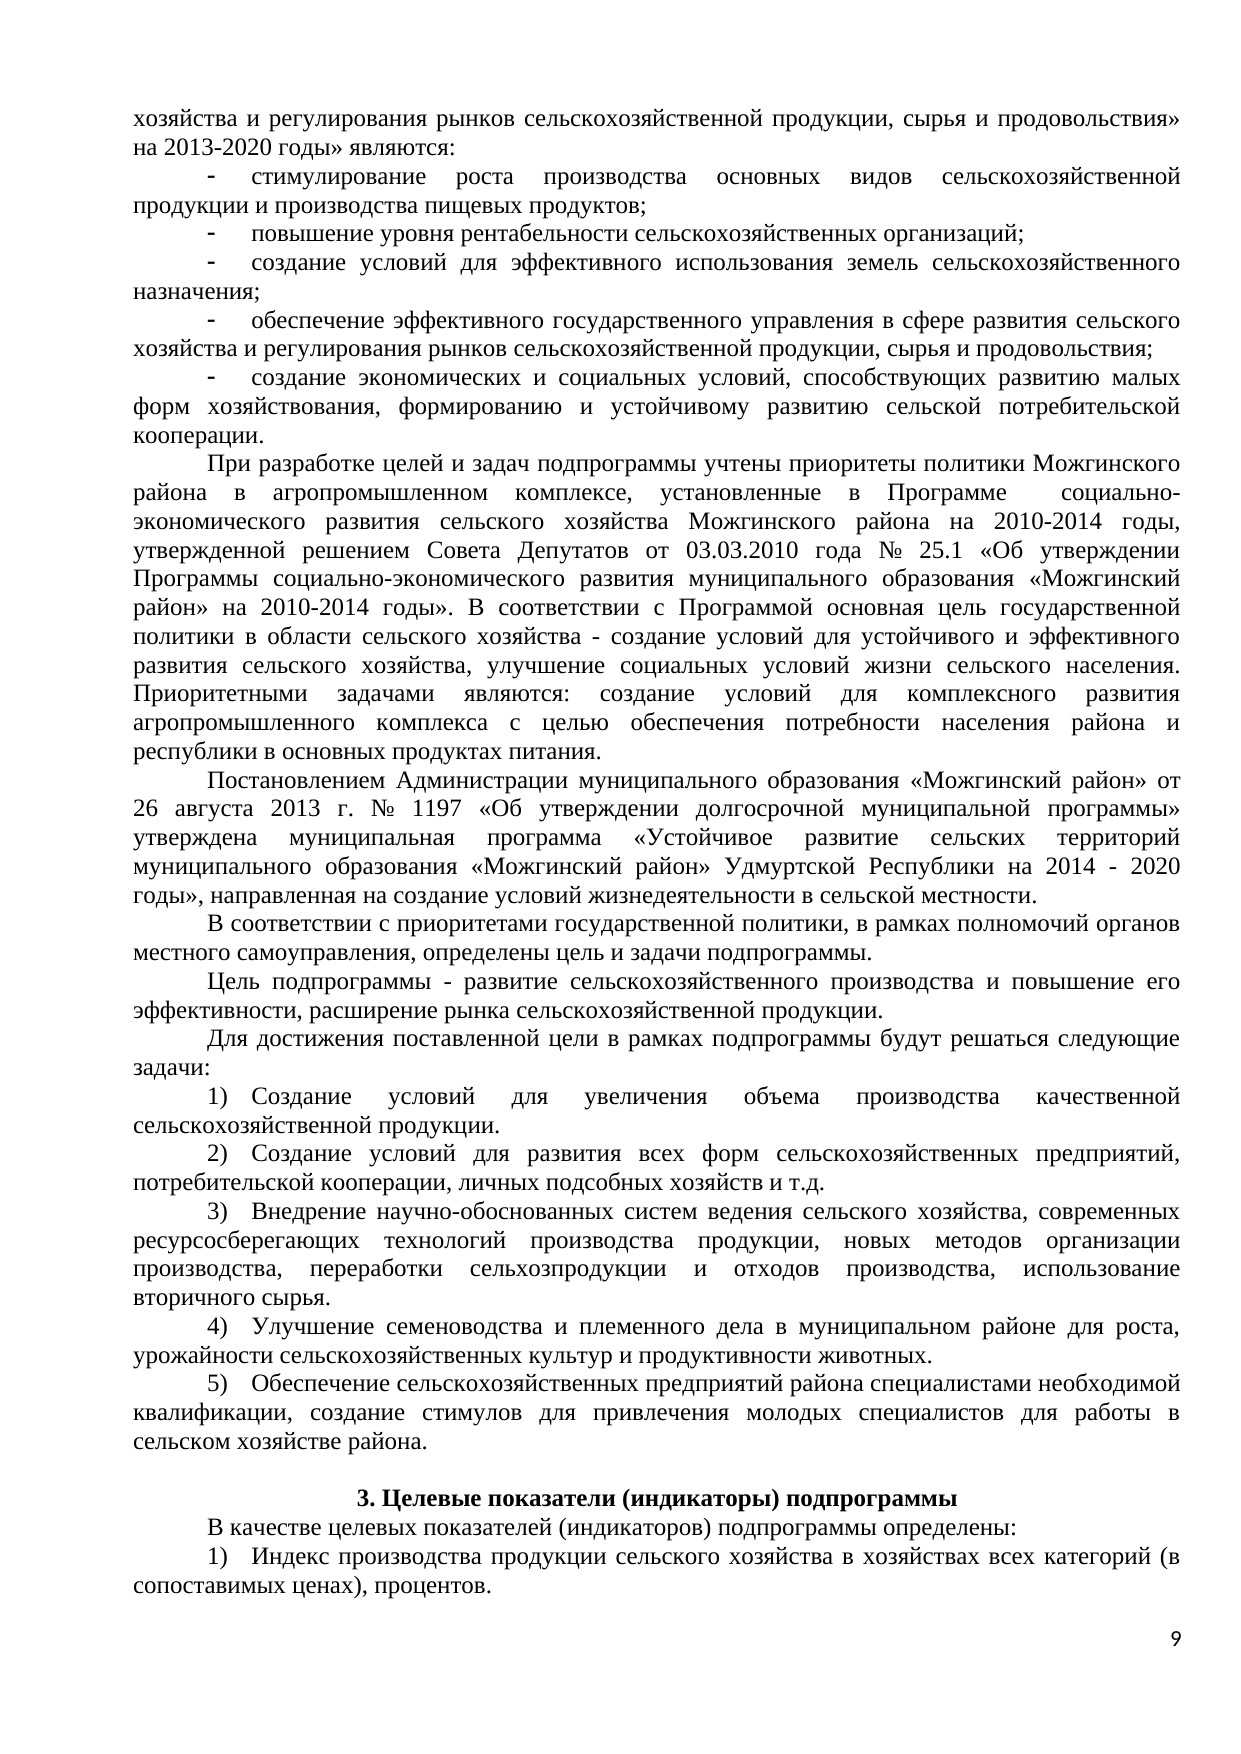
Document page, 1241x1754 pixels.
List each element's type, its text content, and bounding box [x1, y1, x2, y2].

text Цель подпрограммы - развитие сельскохозяйственного производства и повышение его эффективности, расширение рынка сельскохозяйственной продукции. [133, 966, 1181, 1023]
text При разработке целей и задач подпрограммы учтены приоритеты политики Можгинского района в агропромышленном комплексе, установленные в Программе социально-экономического развития сельского хозяйства Можгинского района на 2010-2014 годы, утвержденной решением Совета Депутатов от 03.03.2010 года № 25.1 «Об утверждении Программы социально-экономического развития муниципального образования «Можгинский район» на 2010-2014 годы». В соответствии с Программой основная цель государственной политики в области сельского хозяйства - создание условий для устойчивого и эффективного развития сельского хозяйства, улучшение социальных условий жизни сельского населения. Приоритетными задачами являются: создание условий для комплексного развития агропромышленного комплекса с целью обеспечения потребности населения района и республики в основных продуктах питания. [133, 448, 1181, 765]
list создание условий для эффективного использования земель сельскохозяйственного назначения; [133, 247, 1181, 305]
list Индекс производства продукции сельского хозяйства в хозяйствах всех категорий (в сопоставимых ценах), процентов. [133, 1541, 1181, 1598]
text Постановлением Администрации муниципального образования «Можгинский район» от 26 августа 2013 г. № 1197 «Об утверждении долгосрочной муниципальной программы» утверждена муниципальная программа «Устойчивое развитие сельских территорий муниципального образования «Можгинский район» Удмуртской Республики на 2014 - 2020 годы», направленная на создание условий жизнедеятельности в сельской местности. [133, 765, 1181, 908]
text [133, 103, 1181, 161]
text Для достижения поставленной цели в рамках подпрограммы будут решаться следующие задачи: [133, 1023, 1181, 1081]
list Внедрение научно-обоснованных систем ведения сельского хозяйства, современных ресурсосберегающих технологий производства продукции, новых методов организации производства, переработки сельхозпродукции и отходов производства, использование вторичного сырья. [133, 1196, 1181, 1311]
list обеспечение эффективного государственного управления в сфере развития сельского хозяйства и регулирования рынков сельскохозяйственной продукции, сырья и продовольствия; [133, 305, 1181, 362]
list Обеспечение сельскохозяйственных предприятий района специалистами необходимой квалификации, создание стимулов для привлечения молодых специалистов для работы в сельском хозяйстве района. [133, 1368, 1181, 1455]
text 3. Целевые показатели (индикаторы) подпрограммы [133, 1483, 1181, 1512]
text В соответствии с приоритетами государственной политики, в рамках полномочий органов местного самоуправления, определены цель и задачи подпрограммы. [133, 908, 1181, 966]
list стимулирование роста производства основных видов сельскохозяйственной продукции и производства пищевых продуктов; [133, 161, 1181, 218]
text В качестве целевых показателей (индикаторов) подпрограммы определены: [133, 1512, 1181, 1541]
list Создание условий для увеличения объема производства качественной сельскохозяйственной продукции. [133, 1081, 1181, 1138]
list Улучшение семеноводства и племенного дела в муниципальном районе для роста, урожайности сельскохозяйственных культур и продуктивности животных. [133, 1311, 1181, 1368]
list повышение уровня рентабельности сельскохозяйственных организаций; [133, 218, 1181, 247]
list Создание условий для развития всех форм сельскохозяйственных предприятий, потребительской кооперации, личных подсобных хозяйств и т.д. [133, 1138, 1181, 1196]
list создание экономических и социальных условий, способствующих развитию малых форм хозяйствования, формированию и устойчивому развитию сельской потребительской кооперации. [133, 362, 1181, 448]
